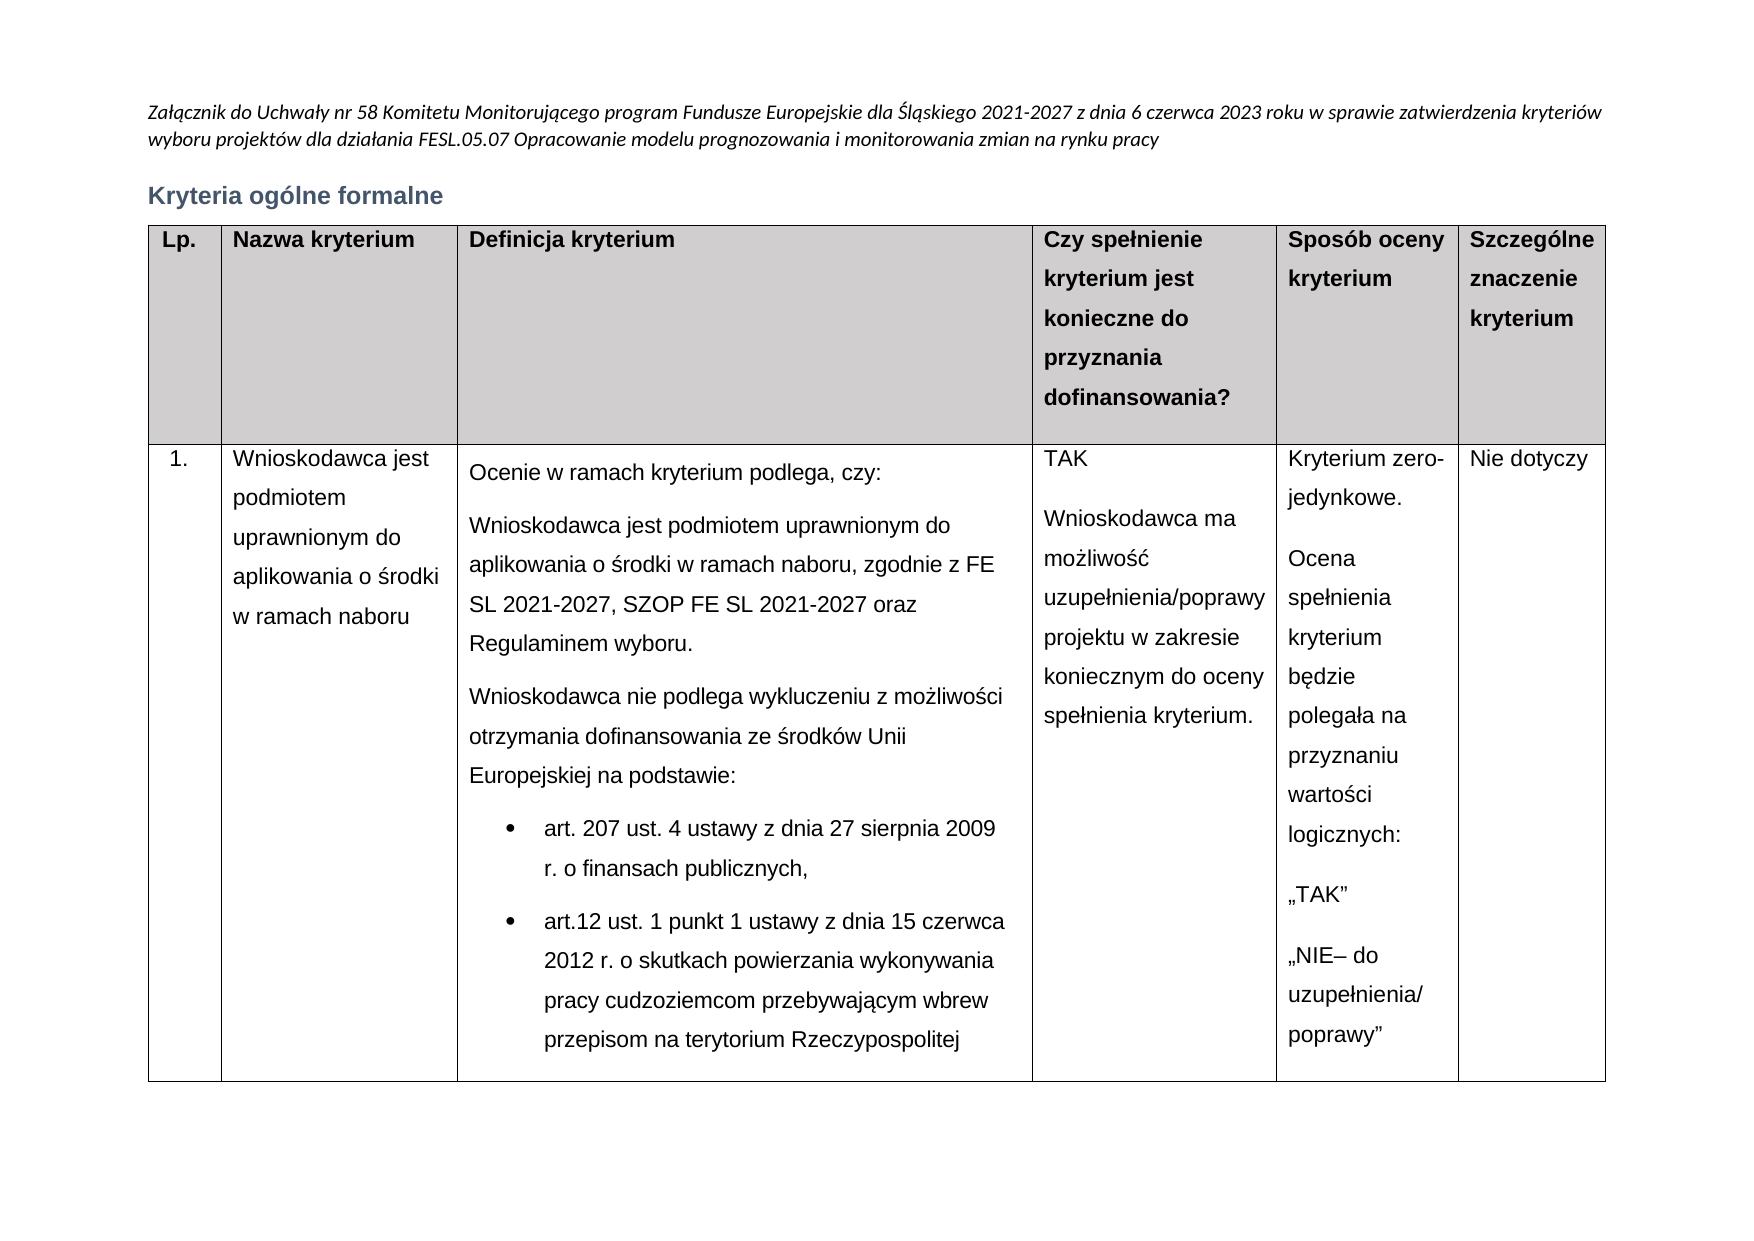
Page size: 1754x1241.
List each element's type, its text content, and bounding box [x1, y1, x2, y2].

subtitle Kryteria ogólne formalne [148, 181, 1606, 210]
table_cell Kryterium zero-jedynkowe. Ocena spełnienia kryterium będzie polegała na przyznaniu wartości logicznych: „TAK” „NIE– do uzupełnienia/ poprawy” „NIE” [1277, 445, 1458, 1081]
table_header Lp. [149, 226, 221, 444]
table_cell [149, 445, 221, 1081]
table_cell TAK Wnioskodawca ma możliwość uzupełnienia/poprawy projektu w zakresie koniecznym do oceny spełnienia kryterium. [1033, 445, 1276, 1081]
table_cell Wnioskodawca jest podmiotem uprawnionym do aplikowania o środki w ramach naboru [222, 445, 457, 1081]
table_header Sposób oceny kryterium [1277, 226, 1458, 444]
table_cell Nie dotyczy [1459, 445, 1605, 1081]
table_header Nazwa kryterium [222, 226, 457, 444]
table_header Czy spełnienie kryterium jest konieczne do przyznania dofinansowania? [1033, 226, 1276, 444]
table_header Definicja kryterium [458, 226, 1032, 444]
table_header Szczególne znaczenie kryterium [1459, 226, 1605, 444]
